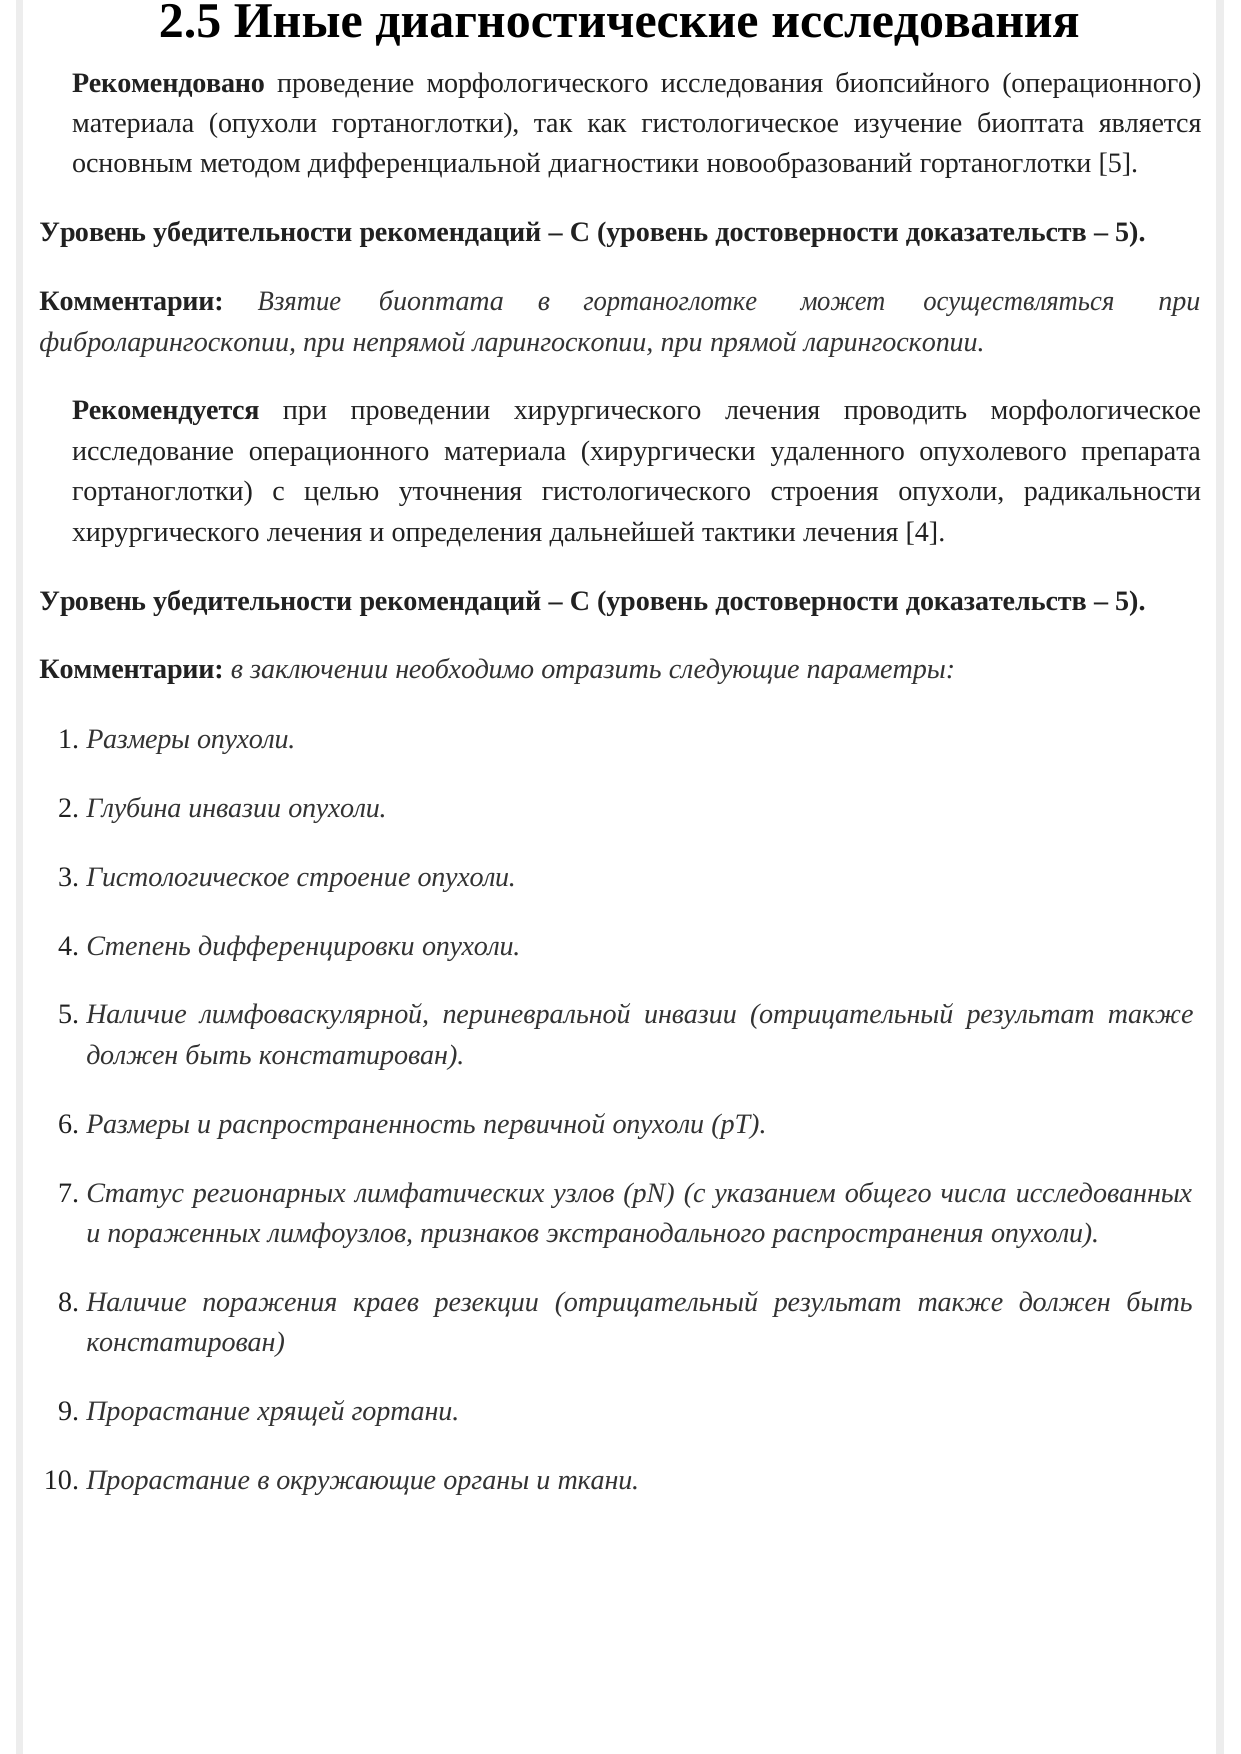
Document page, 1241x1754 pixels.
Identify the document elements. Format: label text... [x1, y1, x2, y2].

list Степень дифференцировки опухоли. [58, 929, 1236, 961]
list Наличие лимфоваскулярной, периневральной инвазии (отрицательный результат также должен быть констатирован). [58, 998, 1200, 1070]
text Комментарии: Взятие биоптата в гортаноглотке может осуществляться при фиброларингоскопии, при непрямой ларингоскопии, при прямой ларингоскопии. [39, 284, 1201, 357]
list Гистологическое строение опухоли. [58, 860, 1236, 892]
text Рекомендуется при проведении хирургического лечения проводить морфологическое исследование операционного материала (хирургически удаленного опухолевого препарата гортаноглотки) с целью уточнения гистологического строения опухоли, радикальности хирургического лечения и определения дальнейшей тактики лечения [4]. [72, 393, 1201, 547]
list Статус регионарных лимфатических узлов (рN) (с указанием общего числа исследованных и пораженных лимфоузлов, признаков экстранодального распространения опухоли). [58, 1176, 1201, 1248]
list Прорастание хрящей гортани. [58, 1394, 1236, 1427]
list Размеры опухоли. [58, 722, 1236, 754]
subtitle Уровень убедительности рекомендаций – С (уровень достоверности доказательств – 5). [39, 215, 1236, 248]
list Прорастание в окружающие органы и ткани. [44, 1463, 1236, 1496]
list Глубина инвазии опухоли. [58, 791, 1236, 823]
list Наличие поражения краев резекции (отрицательный результат также должен быть констатирован) [58, 1285, 1196, 1358]
subtitle Иные диагностические исследования [159, 0, 1236, 46]
list Размеры и распространенность первичной опухоли (рТ). [58, 1107, 1236, 1139]
text Рекомендовано проведение морфологического исследования биопсийного (операционного) материала (опухоли гортаноглотки), так как гистологическое изучение биоптата является основным методом дифференциальной диагностики новообразований гортаноглотки [5]. [72, 66, 1201, 179]
text Уровень убедительности рекомендаций – C (уровень достоверности доказательств – 5). Комментарии: в заключении необходимо отразить следующие параметры: [39, 583, 1201, 684]
